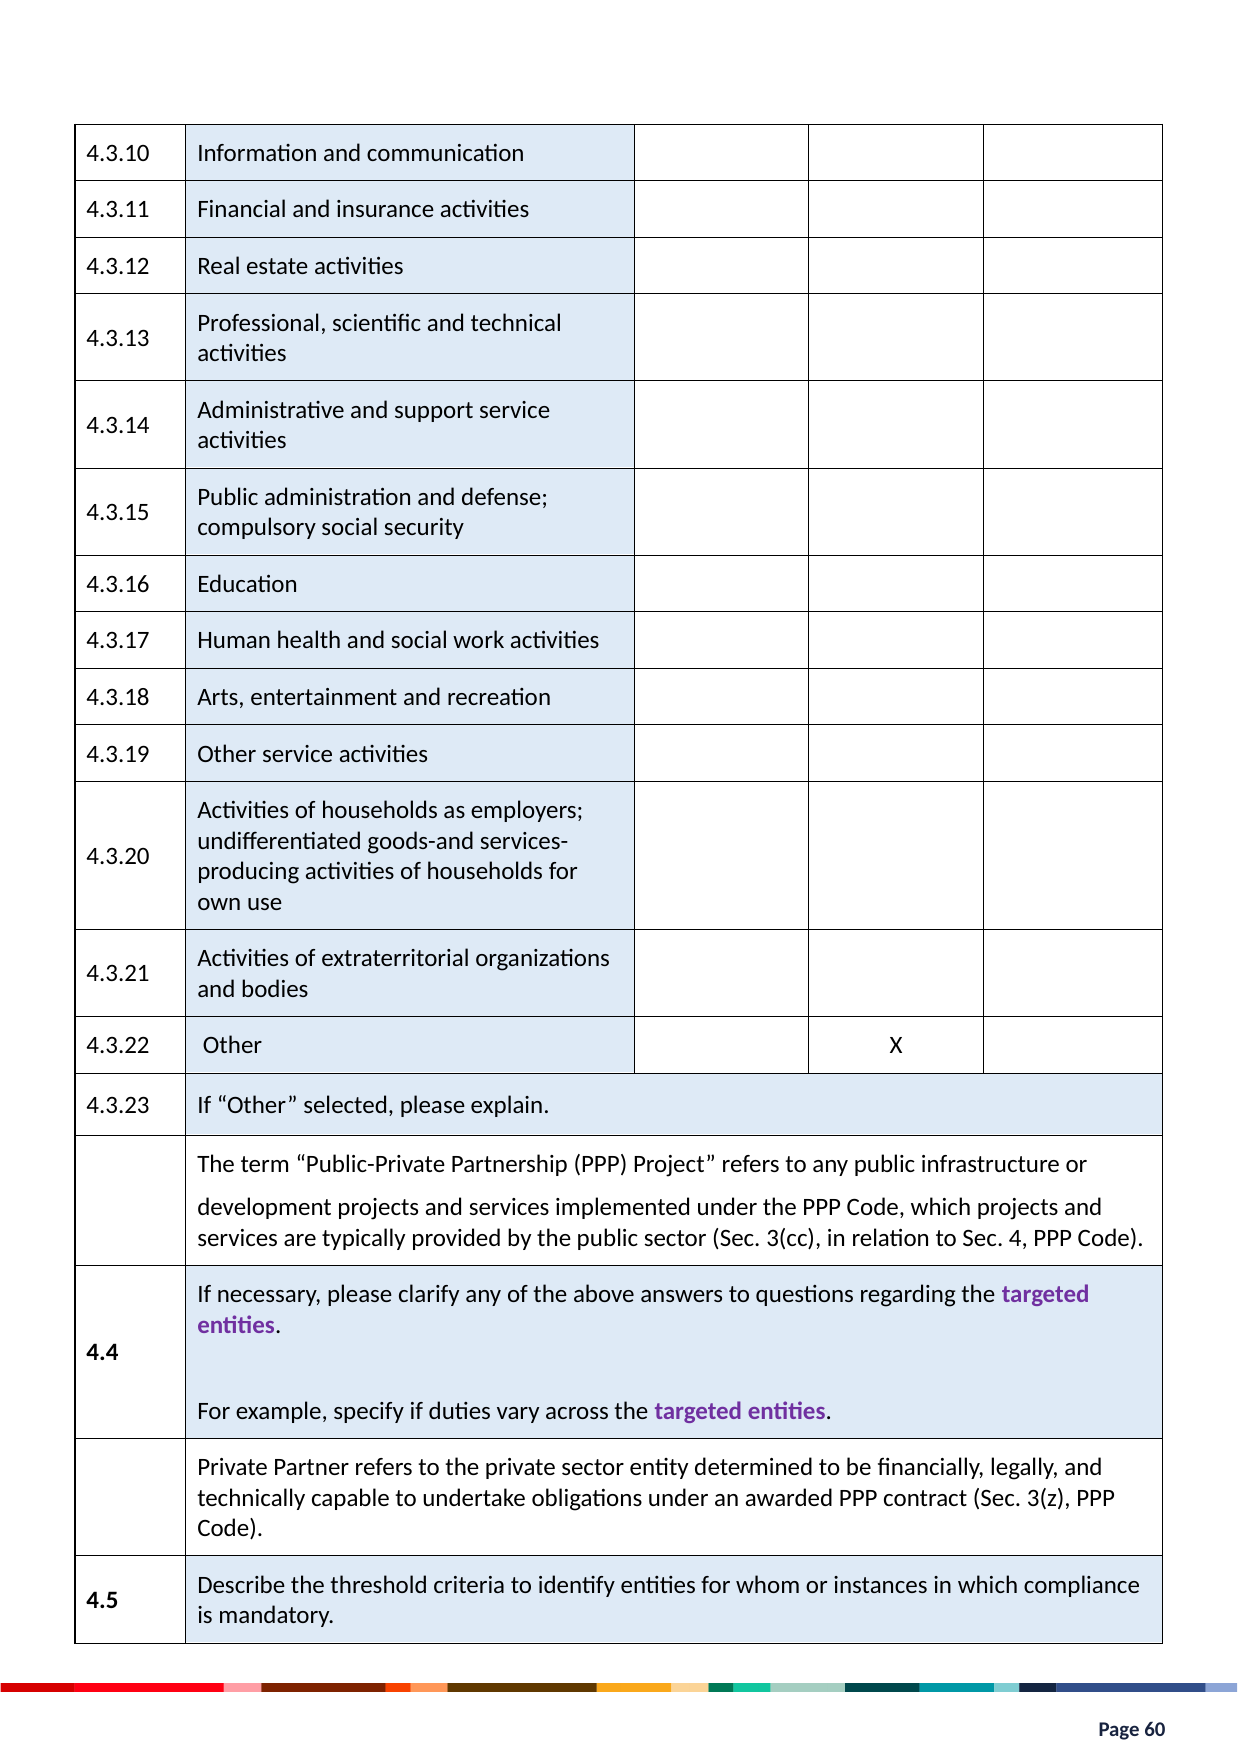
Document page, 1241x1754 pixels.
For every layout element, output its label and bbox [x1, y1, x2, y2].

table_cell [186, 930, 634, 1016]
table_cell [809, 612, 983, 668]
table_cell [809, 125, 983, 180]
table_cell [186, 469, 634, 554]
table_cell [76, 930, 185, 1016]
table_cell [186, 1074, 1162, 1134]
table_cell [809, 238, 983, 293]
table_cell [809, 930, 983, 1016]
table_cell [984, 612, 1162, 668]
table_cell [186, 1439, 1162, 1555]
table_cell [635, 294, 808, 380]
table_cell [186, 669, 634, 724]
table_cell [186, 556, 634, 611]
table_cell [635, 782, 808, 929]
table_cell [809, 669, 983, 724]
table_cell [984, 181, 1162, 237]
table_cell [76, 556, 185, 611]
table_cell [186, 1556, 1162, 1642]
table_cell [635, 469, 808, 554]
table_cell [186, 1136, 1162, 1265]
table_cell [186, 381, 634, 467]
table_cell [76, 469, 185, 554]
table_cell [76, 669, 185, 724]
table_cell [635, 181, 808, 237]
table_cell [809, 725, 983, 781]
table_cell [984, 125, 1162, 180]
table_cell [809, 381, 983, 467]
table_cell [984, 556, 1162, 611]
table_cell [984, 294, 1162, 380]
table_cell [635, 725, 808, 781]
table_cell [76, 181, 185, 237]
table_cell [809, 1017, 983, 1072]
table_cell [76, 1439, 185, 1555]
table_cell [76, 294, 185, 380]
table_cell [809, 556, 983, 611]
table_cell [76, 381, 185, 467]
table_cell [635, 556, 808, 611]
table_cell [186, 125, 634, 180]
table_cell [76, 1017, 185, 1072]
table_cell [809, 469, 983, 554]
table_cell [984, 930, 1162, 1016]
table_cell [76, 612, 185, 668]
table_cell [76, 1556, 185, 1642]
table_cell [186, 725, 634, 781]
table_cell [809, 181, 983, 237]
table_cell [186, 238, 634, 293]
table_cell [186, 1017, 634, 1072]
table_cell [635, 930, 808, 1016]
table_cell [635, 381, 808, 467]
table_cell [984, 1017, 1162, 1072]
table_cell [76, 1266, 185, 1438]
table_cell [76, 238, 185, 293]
picture [0, 1683, 1236, 1692]
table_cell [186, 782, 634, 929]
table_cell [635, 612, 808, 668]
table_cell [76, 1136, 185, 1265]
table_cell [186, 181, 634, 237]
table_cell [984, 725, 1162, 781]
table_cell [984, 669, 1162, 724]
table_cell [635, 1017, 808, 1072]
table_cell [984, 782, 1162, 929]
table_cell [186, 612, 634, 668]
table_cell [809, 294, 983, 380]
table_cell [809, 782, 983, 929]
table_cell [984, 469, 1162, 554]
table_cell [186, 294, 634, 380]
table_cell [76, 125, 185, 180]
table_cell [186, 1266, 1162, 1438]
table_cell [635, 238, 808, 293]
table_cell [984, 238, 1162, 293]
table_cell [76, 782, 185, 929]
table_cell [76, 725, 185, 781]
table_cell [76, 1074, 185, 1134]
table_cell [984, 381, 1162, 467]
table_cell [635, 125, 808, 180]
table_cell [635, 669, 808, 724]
